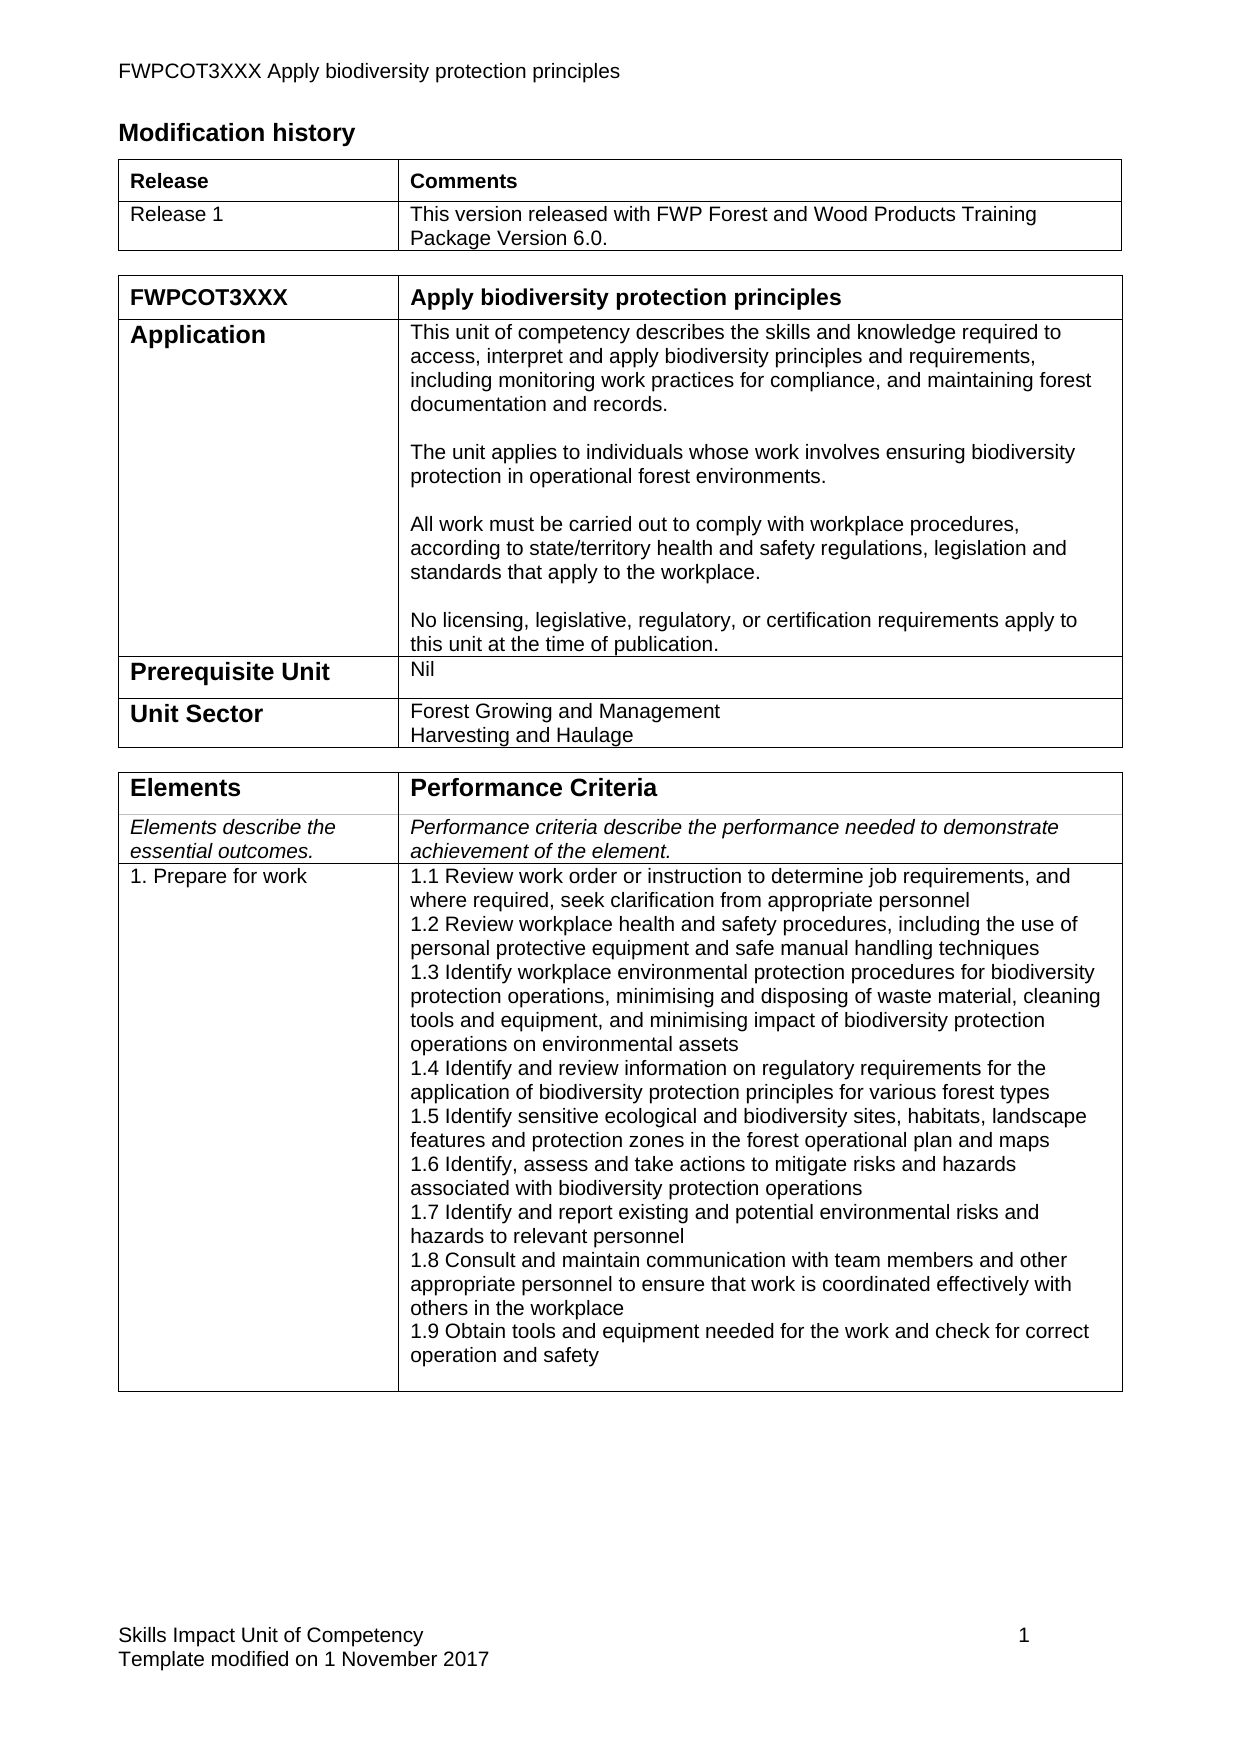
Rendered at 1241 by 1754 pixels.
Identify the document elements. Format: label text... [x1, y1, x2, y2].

table_header Comments [399, 160, 1121, 201]
table_header FWPCOT3XXX [119, 276, 398, 319]
table_cell Performance criteria describe the performance needed to demonstrate achievement of the element. [399, 815, 1122, 863]
table_cell Forest Growing and Management Harvesting and Haulage [399, 699, 1122, 747]
table_cell Release 1 [119, 202, 398, 250]
table_cell This unit of competency describes the skills and knowledge required to access, interpret and apply biodiversity principles and requirements, including monitoring work practices for compliance, and maintaining forest documentation and records. The unit applies to individuals whose work involves ensuring biodiversity protection in operational forest environments. All work must be carried out to comply with workplace procedures, according to state/territory health and safety regulations, legislation and standards that apply to the workplace. No licensing, legislative, regulatory, or certification requirements apply to this unit at the time of publication. [399, 320, 1122, 656]
table_header Performance Criteria [399, 773, 1122, 814]
table_cell This version released with FWP Forest and Wood Products Training Package Version 6.0. [399, 202, 1121, 250]
table_cell 1.1 Review work order or instruction to determine job requirements, and where required, seek clarification from appropriate personnel 1.2 Review workplace health and safety procedures, including the use of personal protective equipment and safe manual handling techniques 1.3 Identify workplace environmental protection procedures for biodiversity protection operations, minimising and disposing of waste material, cleaning tools and equipment, and minimising impact of biodiversity protection operations on environmental assets 1.4 Identify and review information on regulatory requirements for the application of biodiversity protection principles for various forest types 1.5 Identify sensitive ecological and biodiversity sites, habitats, landscape features and protection zones in the forest operational plan and maps 1.6 Identify, assess and take actions to mitigate risks and hazards associated with biodiversity protection operations 1.7 Identify and report existing and potential environmental risks and hazards to relevant personnel 1.8 Consult and maintain communication with team members and other appropriate personnel to ensure that work is coordinated effectively with others in the workplace 1.9 Obtain tools and equipment needed for the work and check for correct operation and safety [399, 864, 1122, 1391]
table_cell Application [119, 320, 398, 656]
subtitle Modification history [118, 118, 1122, 147]
table_cell Unit Sector [119, 699, 398, 747]
table_cell Nil [399, 657, 1122, 698]
table_header Release [119, 160, 398, 201]
table_cell Prerequisite Unit [119, 657, 398, 698]
table_cell Elements describe the essential outcomes. [119, 815, 398, 863]
table_header Elements [119, 773, 398, 814]
table_header Apply biodiversity protection principles [399, 276, 1122, 319]
table_cell 1. Prepare for work [119, 864, 398, 1391]
